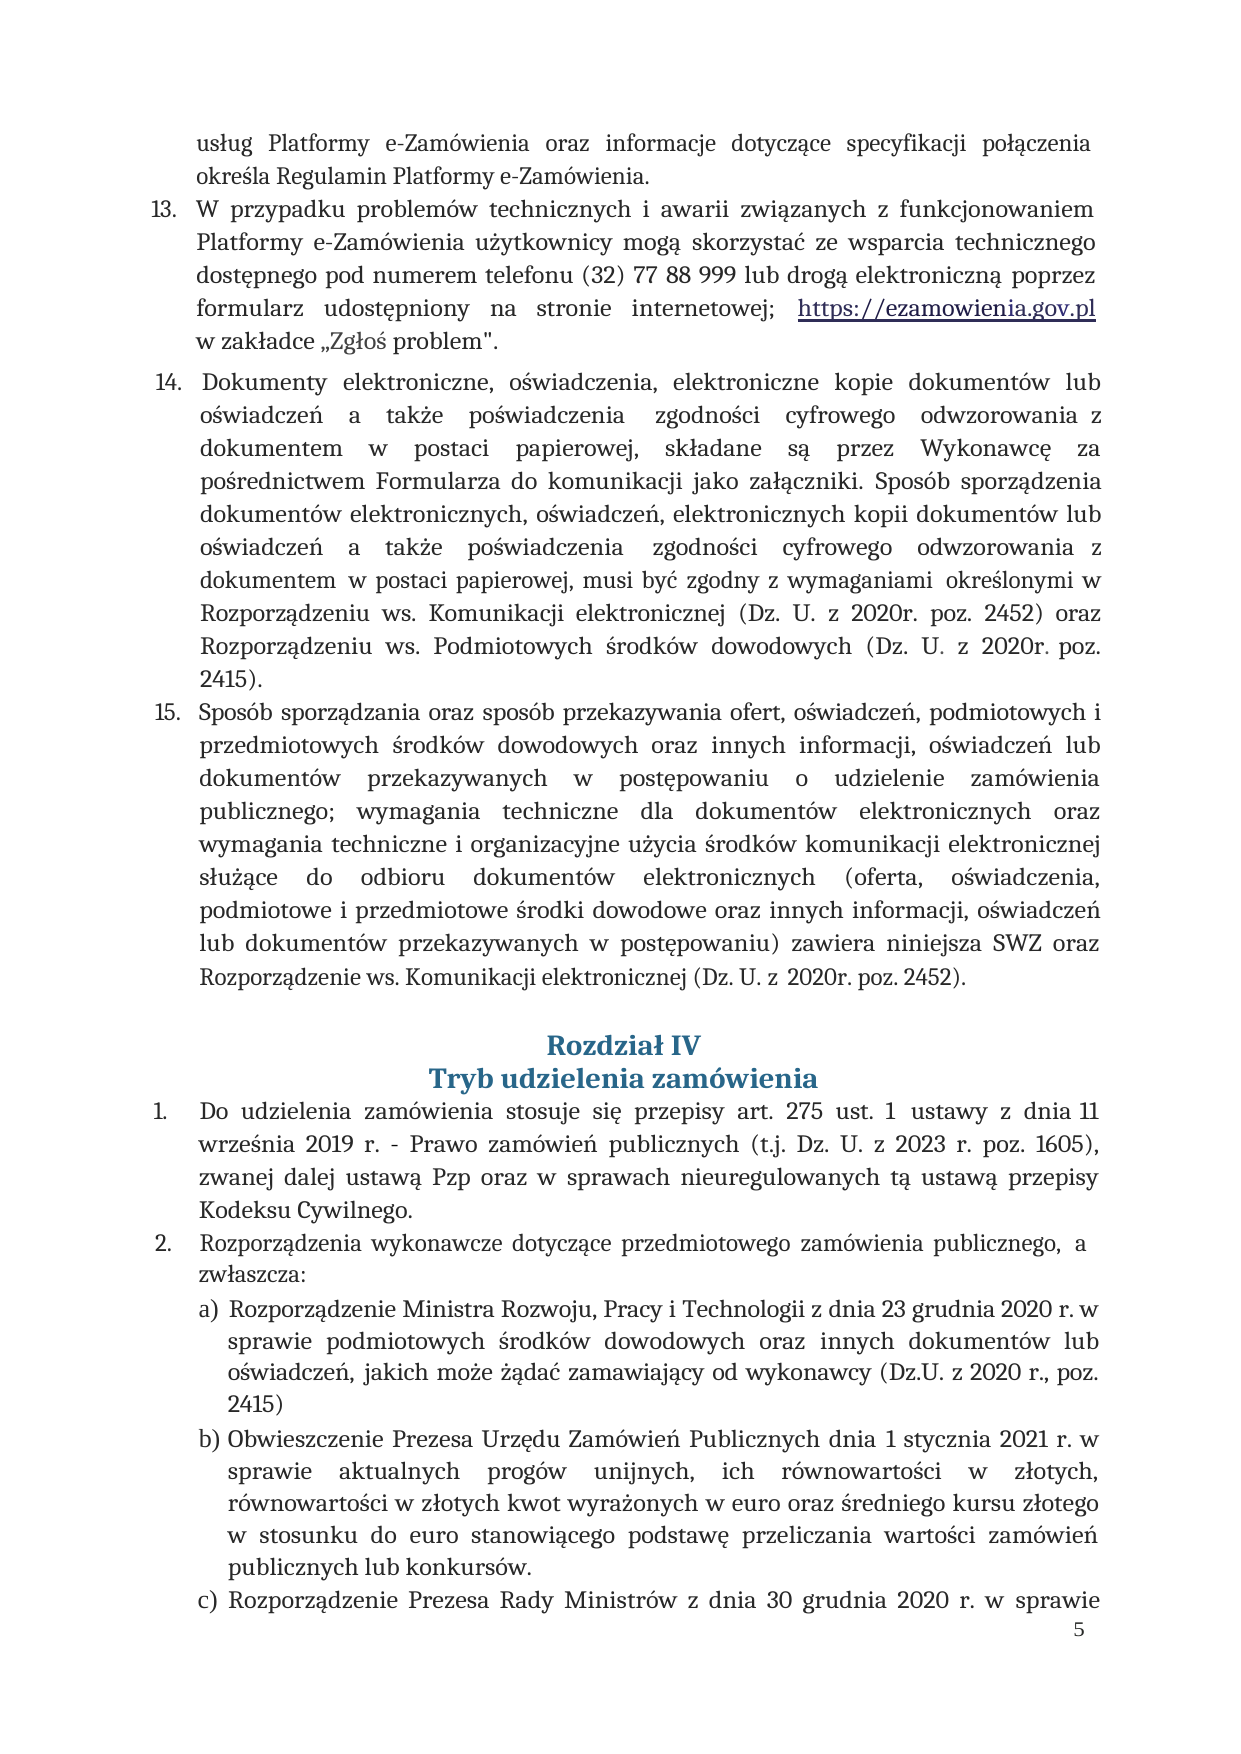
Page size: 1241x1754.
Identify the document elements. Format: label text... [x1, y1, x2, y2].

subtitle Rozdział IV [129, 1029, 1118, 1062]
list Dokumenty elektroniczne, oświadczenia, elektroniczne kopie dokumentów lub oświadczeń a także poświadczenia zgodności cyfrowego odwzorowania z dokumentem w postaci papierowej, składane są przez Wykonawcę za pośrednictwem Formularza do komunikacji jako załączniki. Sposób sporządzenia dokumentów elektronicznych, oświadczeń, elektronicznych kopii dokumentów lub oświadczeń a także poświadczenia zgodności cyfrowego odwzorowania z dokumentem w postaci papierowej, musi być zgodny z wymaganiami określonymi w Rozporządzeniu ws. Komunikacji elektronicznej (Dz. U. z 2020r. poz. 2452) oraz Rozporządzeniu ws. Podmiotowych środków dowodowych (Dz. U. z 2020r. poz. 2415). [156, 368, 1102, 694]
subtitle Tryb udzielenia zamówienia [129, 1062, 1118, 1096]
list Rozporządzenie Ministra Rozwoju, Pracy i Technologii z dnia 23 grudnia 2020 r. w sprawie podmiotowych środków dowodowych oraz innych dokumentów lub oświadczeń, jakich może żądać zamawiający od wykonawcy (Dz.U. z 2020 r., poz. 2415) [198, 1293, 1099, 1418]
list Rozporządzenia wykonawcze dotyczące przedmiotowego zamówienia publicznego, a zwłaszcza: [155, 1229, 1087, 1289]
list Sposób sporządzania oraz sposób przekazywania ofert, oświadczeń, podmiotowych i przedmiotowych środków dowodowych oraz innych informacji, oświadczeń lub dokumentów przekazywanych w postępowaniu o udzielenie zamówienia publicznego; wymagania techniczne dla dokumentów elektronicznych oraz wymagania techniczne i organizacyjne użycia środków komunikacji elektronicznej służące do odbioru dokumentów elektronicznych (oferta, oświadczenia, podmiotowe i przedmiotowe środki dowodowe oraz innych informacji, oświadczeń lub dokumentów przekazywanych w postępowaniu) zawiera niniejsza SWZ oraz Rozporządzenie ws. Komunikacji elektronicznej (Dz. U. z 2020r. poz. 2452). [155, 698, 1101, 991]
list Do udzielenia zamówienia stosuje się przepisy art. 275 ust. 1 ustawy z dnia 11 września 2019 r. - Prawo zamówień publicznych (t.j. Dz. U. z 2023 r. poz. 1605), zwanej dalej ustawą Pzp oraz w sprawach nieuregulowanych tą ustawą przepisy Kodeksu Cywilnego. [153, 1097, 1099, 1224]
list W przypadku problemów technicznych i awarii związanych z funkcjonowaniem Platformy e-Zamówienia użytkownicy mogą skorzystać ze wsparcia technicznego dostępnego pod numerem telefonu (32) 77 88 999 lub drogą elektroniczną poprzez formularz udostępniony na stronie internetowej; https://ezamowienia.gov.pl w zakładce „Zgłoś problem". [151, 195, 1096, 356]
list Obwieszczenie Prezesa Urzędu Zamówień Publicznych dnia 1 stycznia 2021 r. w sprawie aktualnych progów unijnych, ich równowartości w złotych, równowartości w złotych kwot wyrażonych w euro oraz średniego kursu złotego w stosunku do euro stanowiącego podstawę przeliczania wartości zamówień publicznych lub konkursów. [198, 1423, 1099, 1581]
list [197, 1584, 1100, 1615]
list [151, 129, 1092, 191]
